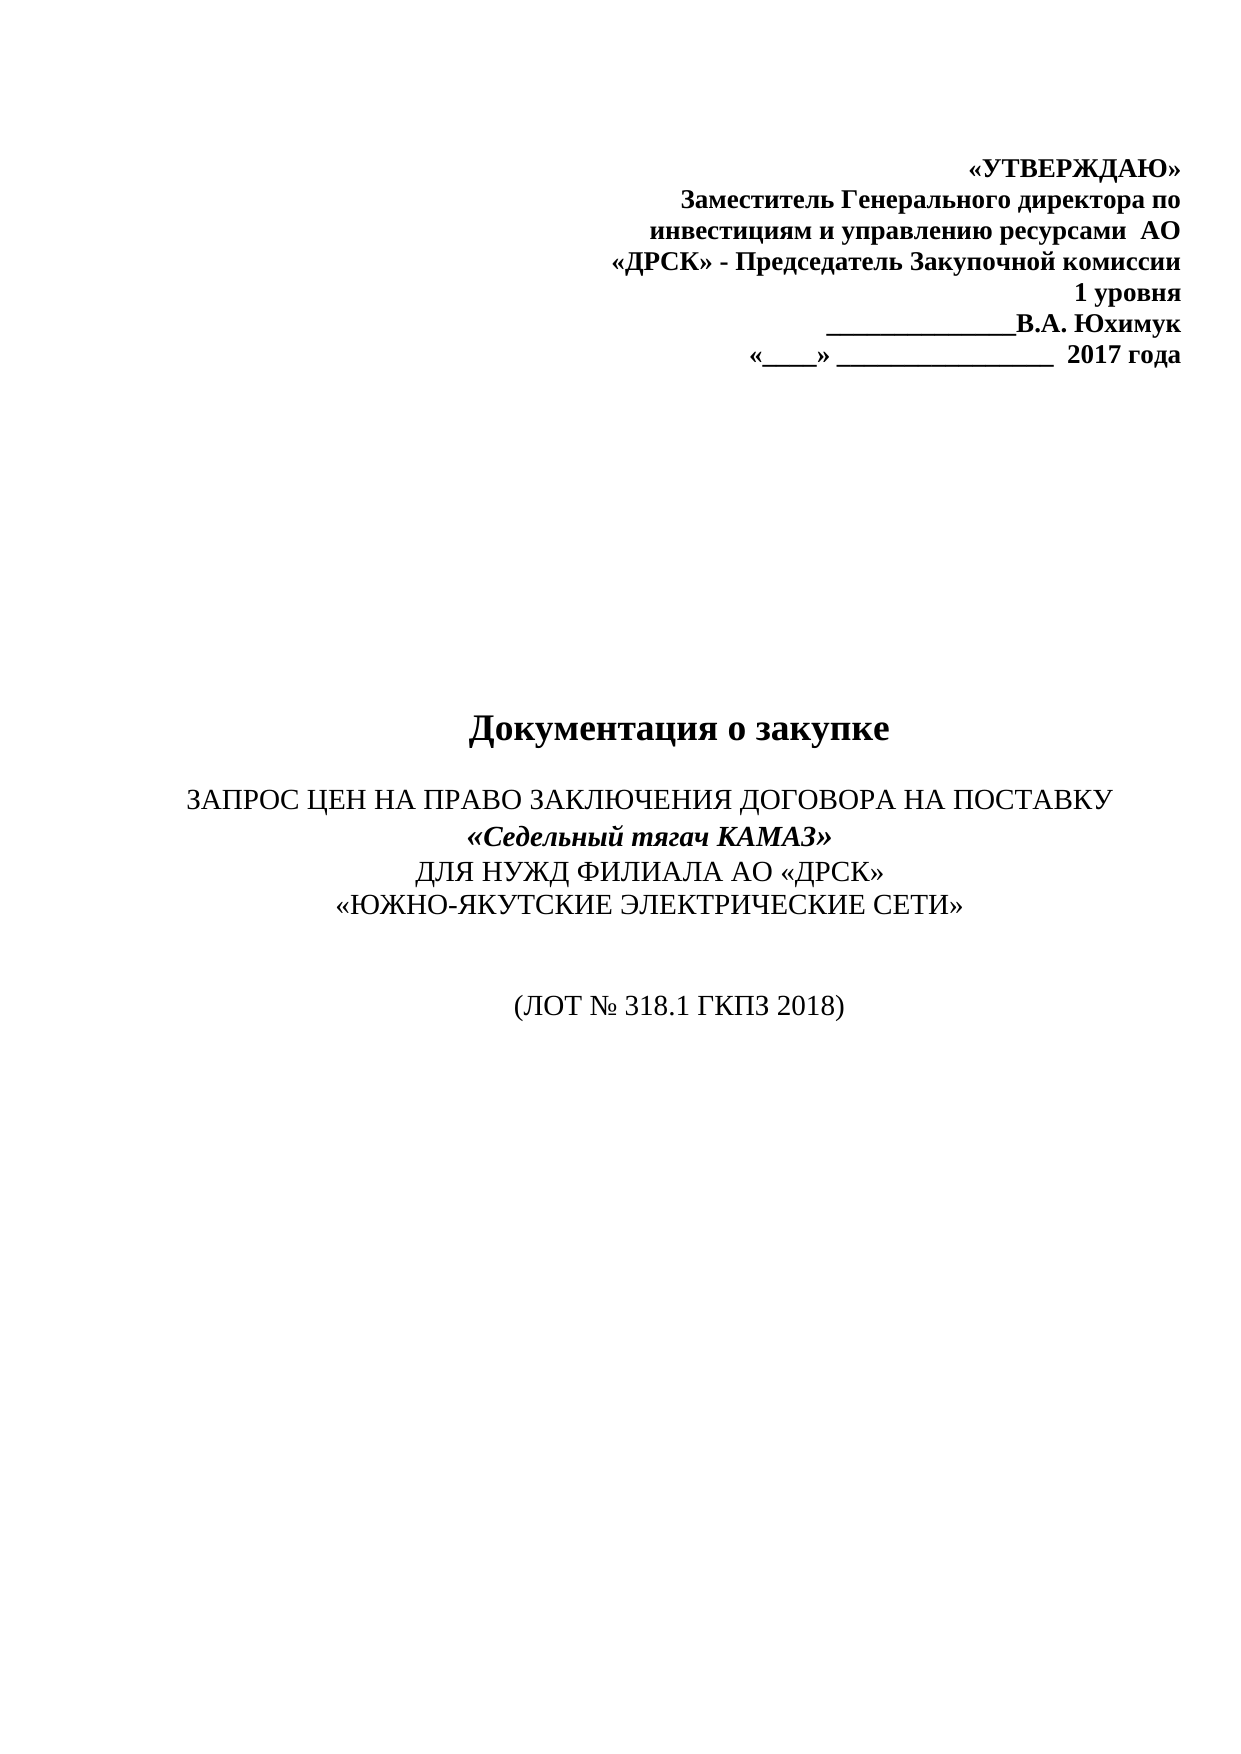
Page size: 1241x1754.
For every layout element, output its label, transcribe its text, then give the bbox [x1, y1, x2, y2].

text «УТВЕРЖДАЮ» [604, 152, 1181, 183]
text ДЛЯ НУЖД ФИЛИАЛА АО «ДРСК» [118, 854, 1181, 887]
text «ЮЖНО-ЯКУТСКИЕ ЭЛЕКТРИЧЕСКИЕ СЕТИ» [118, 887, 1181, 954]
text Документация о закупке [118, 705, 1181, 748]
text Заместитель Генерального директора по инвестициям и управлению ресурсами АО «ДРСК» - Председатель Закупочной комиссии 1 уровня [604, 183, 1181, 307]
text ЗАПРОС ЦЕН НА ПРАВО ЗАКЛЮЧЕНИЯ ДОГОВОРА НА ПОСТАВКУ [118, 782, 1181, 815]
text (ЛОТ № 318.1 ГКПЗ 2018) [118, 988, 1181, 1021]
text «Седельный тягач КАМАЗ» [118, 815, 1181, 854]
text «____» ________________ 2017 года [604, 338, 1181, 370]
text ______________В.А. Юхимук [604, 307, 1181, 338]
